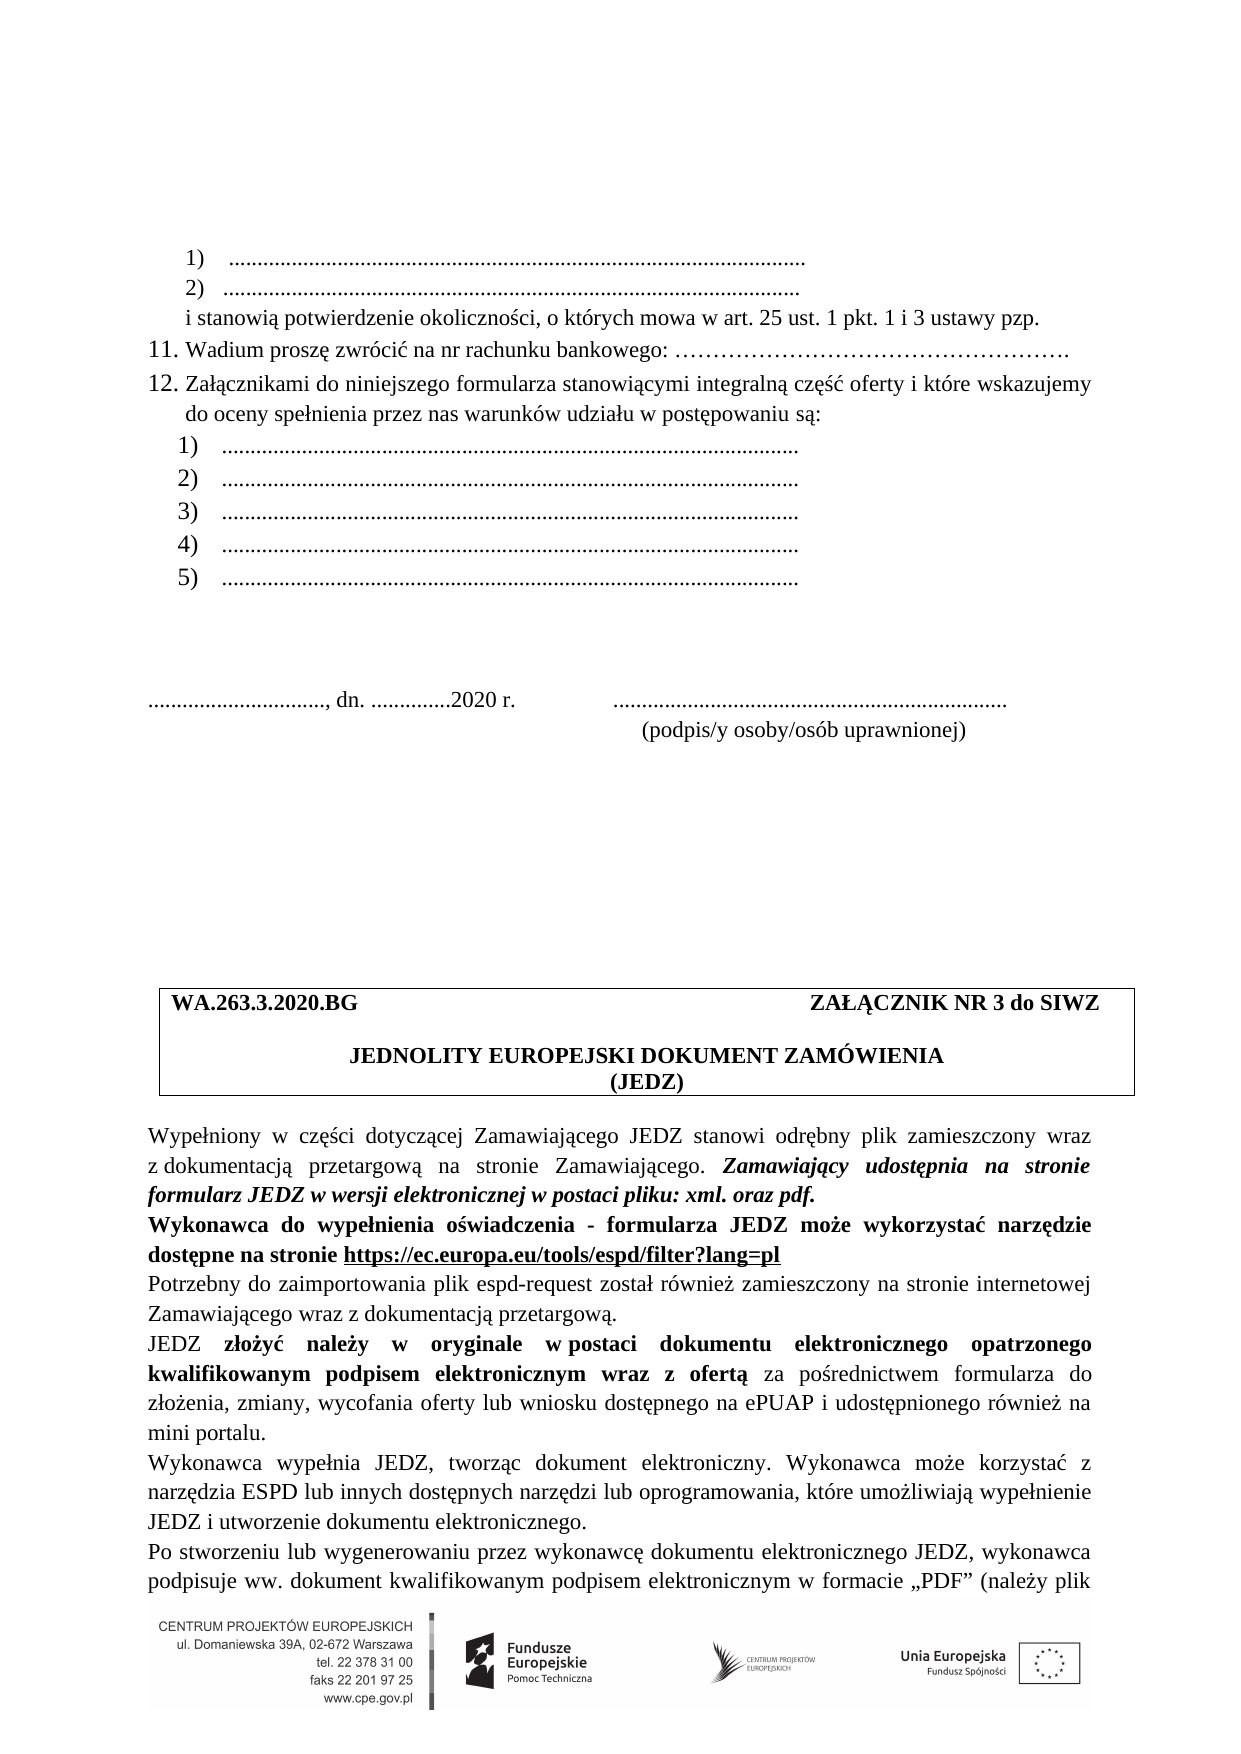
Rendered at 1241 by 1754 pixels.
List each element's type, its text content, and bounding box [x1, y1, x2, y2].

table_header WA.263.3.2020.BG ZAŁĄCZNIK NR 3 do SIWZ [160, 989, 1134, 1042]
list ..................................................................................................... [177, 562, 1093, 591]
text Wykonawca do wypełnienia oświadczenia - formularza JEDZ może wykorzystać narzędzie dostępne na stronie https://ec.europa.eu/tools/espd/filter?lang=pl [148, 1211, 1093, 1267]
picture [147, 1597, 1093, 1710]
text Wykonawca wypełnia JEDZ, tworząc dokument elektroniczny. Wykonawca może korzystać z narzędzia ESPD lub innych dostępnych narzędzi lub oprogramowania, które umożliwiają wypełnienie JEDZ i utworzenie dokumentu elektronicznego. [148, 1449, 1093, 1534]
text Wypełniony w części dotyczącej Zamawiającego JEDZ stanowi odrębny plik zamieszczony wraz z dokumentacją przetargową na stronie Zamawiającego. Zamawiający udostępnia na stronie formularz JEDZ w wersji elektronicznej w postaci pliku: xml. oraz pdf. [148, 1122, 1093, 1208]
list ..................................................................................................... [177, 430, 1093, 459]
table_cell JEDNOLITY EUROPEJSKI DOKUMENT ZAMÓWIENIA (JEDZ) [160, 1042, 1134, 1095]
list ..................................................................................................... [185, 145, 1093, 270]
list ..................................................................................................... [185, 274, 1093, 301]
list Wadium proszę zwrócić na nr rachunku bankowego: ……………………………………………. [148, 334, 1093, 363]
list ..................................................................................................... [177, 463, 1093, 492]
list ..................................................................................................... [177, 529, 1093, 558]
text i stanowią potwierdzenie okoliczności, o których mowa w art. 25 ust. 1 pkt. 1 i 3 ustawy pzp. [148, 304, 1093, 331]
list Załącznikami do niniejszego formularza stanowiącymi integralną część oferty i które wskazujemy do oceny spełnienia przez nas warunków udziału w postępowaniu są: [148, 368, 1093, 427]
text Potrzebny do zaimportowania plik espd-request został również zamieszczony na stronie internetowej Zamawiającego wraz z dokumentacją przetargową. [148, 1271, 1093, 1327]
text ..............................., dn. ..............2020 r. ..................................................................... [148, 686, 1093, 712]
text JEDZ złożyć należy w oryginale w postaci dokumentu elektronicznego opatrzonego kwalifikowanym podpisem elektronicznym wraz z ofertą za pośrednictwem formularza do złożenia, zmiany, wycofania oferty lub wniosku dostępnego na ePUAP i udostępnionego również na mini portalu. [148, 1330, 1093, 1445]
text (podpis/y osoby/osób uprawnionej) [148, 716, 1093, 743]
list ..................................................................................................... [177, 496, 1093, 525]
